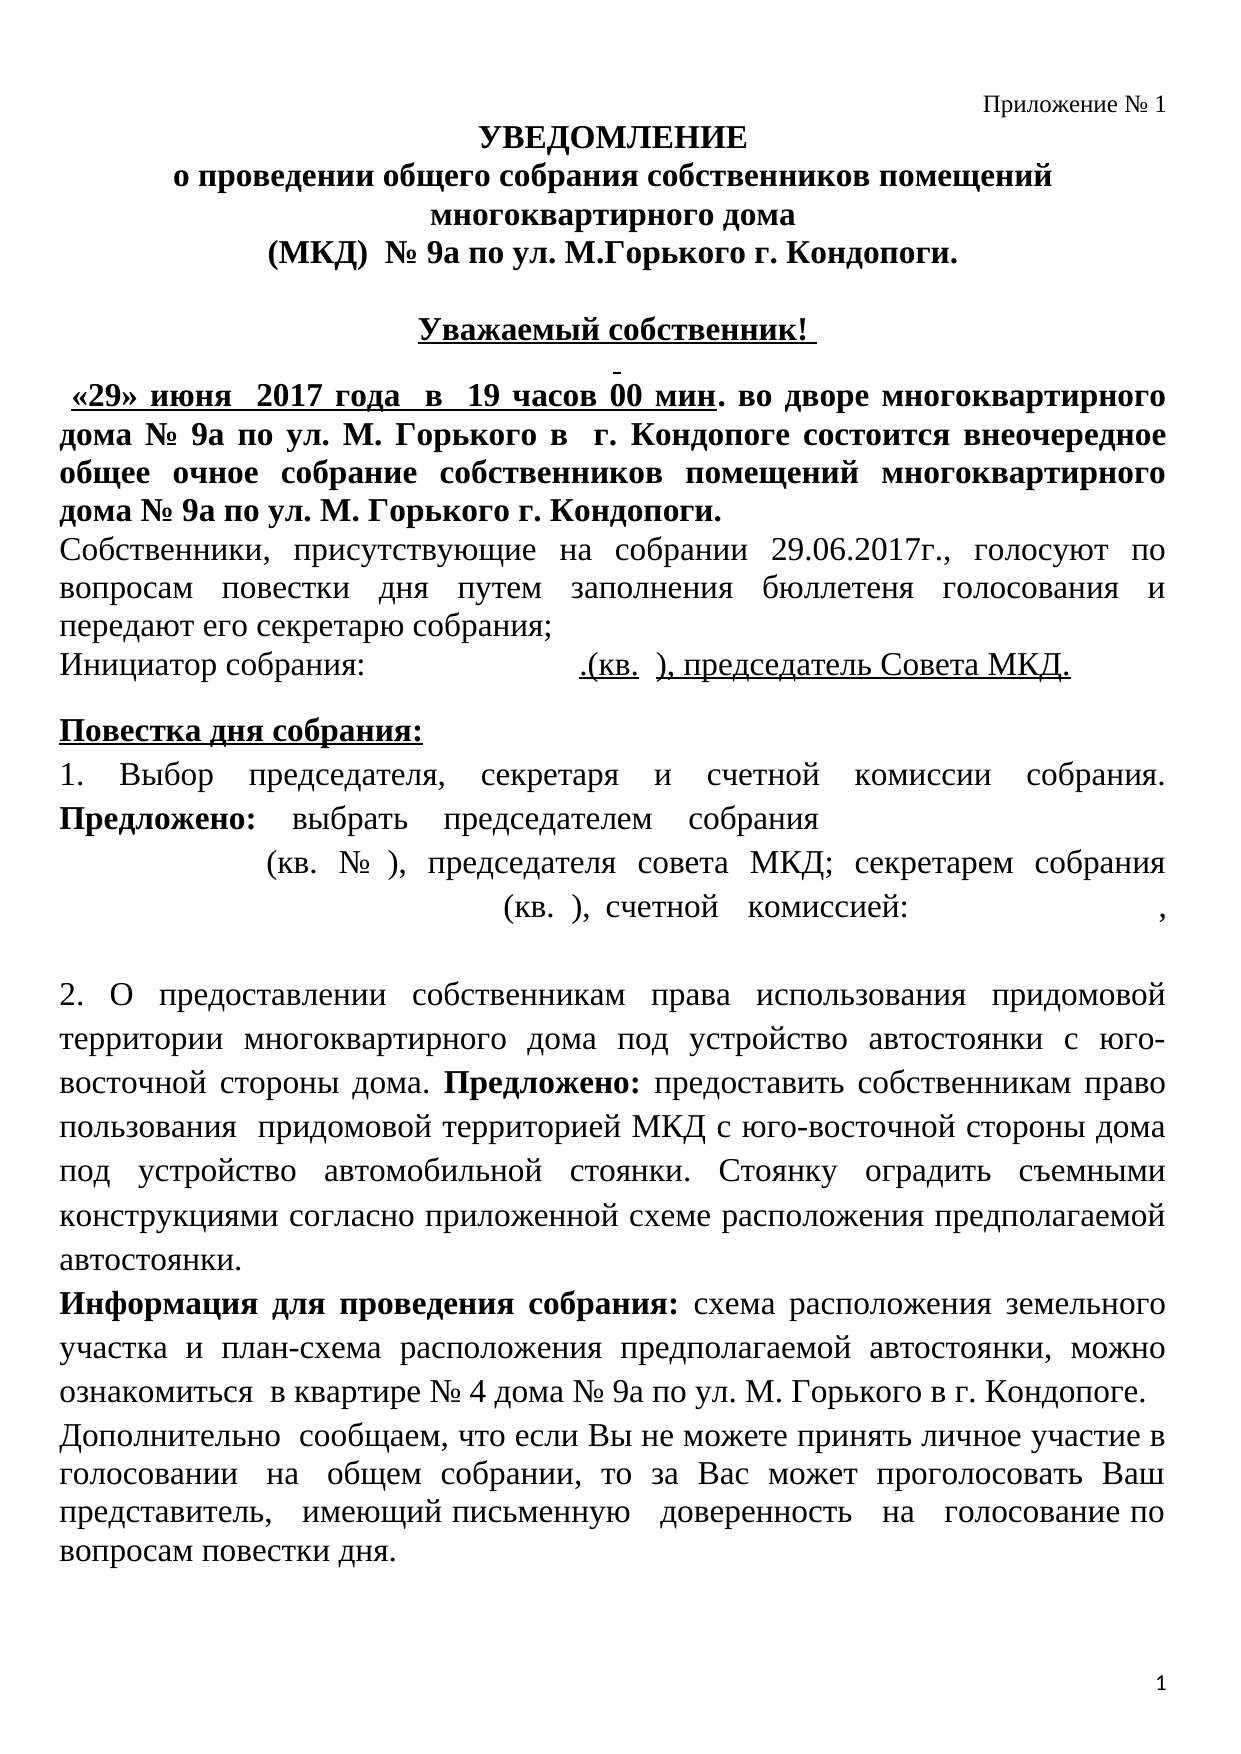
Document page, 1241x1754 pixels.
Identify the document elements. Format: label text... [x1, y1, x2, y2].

text 1. Выбор председателя, секретаря и счетной комиссии собрания. Предложено: выбрать председателем собрания Чикиркина Василия Николаевича (кв. №4), председателя совета МКД; секретарем собрания Чикиркину Галину Павловну (кв.4), счетной комиссией: Чикиркина В.Н., Чикиркину Г.П. [59, 754, 1167, 969]
text Собственники, присутствующие на собрании 29.06.2017г., голосуют по вопросам повестки дня путем заполнения бюллетеня голосования и передают его секретарю собрания; [59, 529, 1167, 644]
text УВЕДОМЛЕНИЕ [59, 117, 1167, 156]
text 2. О предоставлении собственникам права использования придомовой территории многоквартирного дома под устройство автостоянки с юго-восточной стороны дома. Предложено: предоставить собственникам право пользования придомовой территорией МКД с юго-восточной стороны дома под устройство автомобильной стоянки. Стоянку оградить съемными конструкциями согласно приложенной схеме расположения предполагаемой автостоянки. [59, 974, 1167, 1277]
text Повестка дня собрания: [59, 710, 1167, 748]
text «29» июня 2017 года в 19 часов 00 мин. во дворе многоквартирного дома № 9а по ул. М. Горького в г. Кондопоге состоится внеочередное общее очное собрание собственников помещений многоквартирного дома № 9а по ул. М. Горького г. Кондопоги. [59, 375, 1167, 529]
text (МКД) № 9а по ул. М.Горького г. Кондопоги. [59, 232, 1167, 271]
text Инициатор собрания: Чикиркин В.Н.(кв.4), председатель Совета МКД. [59, 644, 1167, 682]
text Информация для проведения собрания: схема расположения земельного участка и план-схема расположения предполагаемой автостоянки, можно ознакомиться в квартире № 4 дома № 9а по ул. М. Горького в г. Кондопоге. [59, 1283, 1167, 1409]
text Дополнительно сообщаем, что если Вы не можете принять личное участие в голосовании на общем собрании, то за Вас может проголосовать Ваш представитель, имеющий письменную доверенность на голосование по вопросам повестки дня. [59, 1415, 1167, 1568]
text о проведении общего собрания собственников помещений многоквартирного дома [59, 156, 1167, 232]
text Приложение № 1 [59, 89, 1167, 117]
text Уважаемый собственник! [59, 309, 1167, 347]
